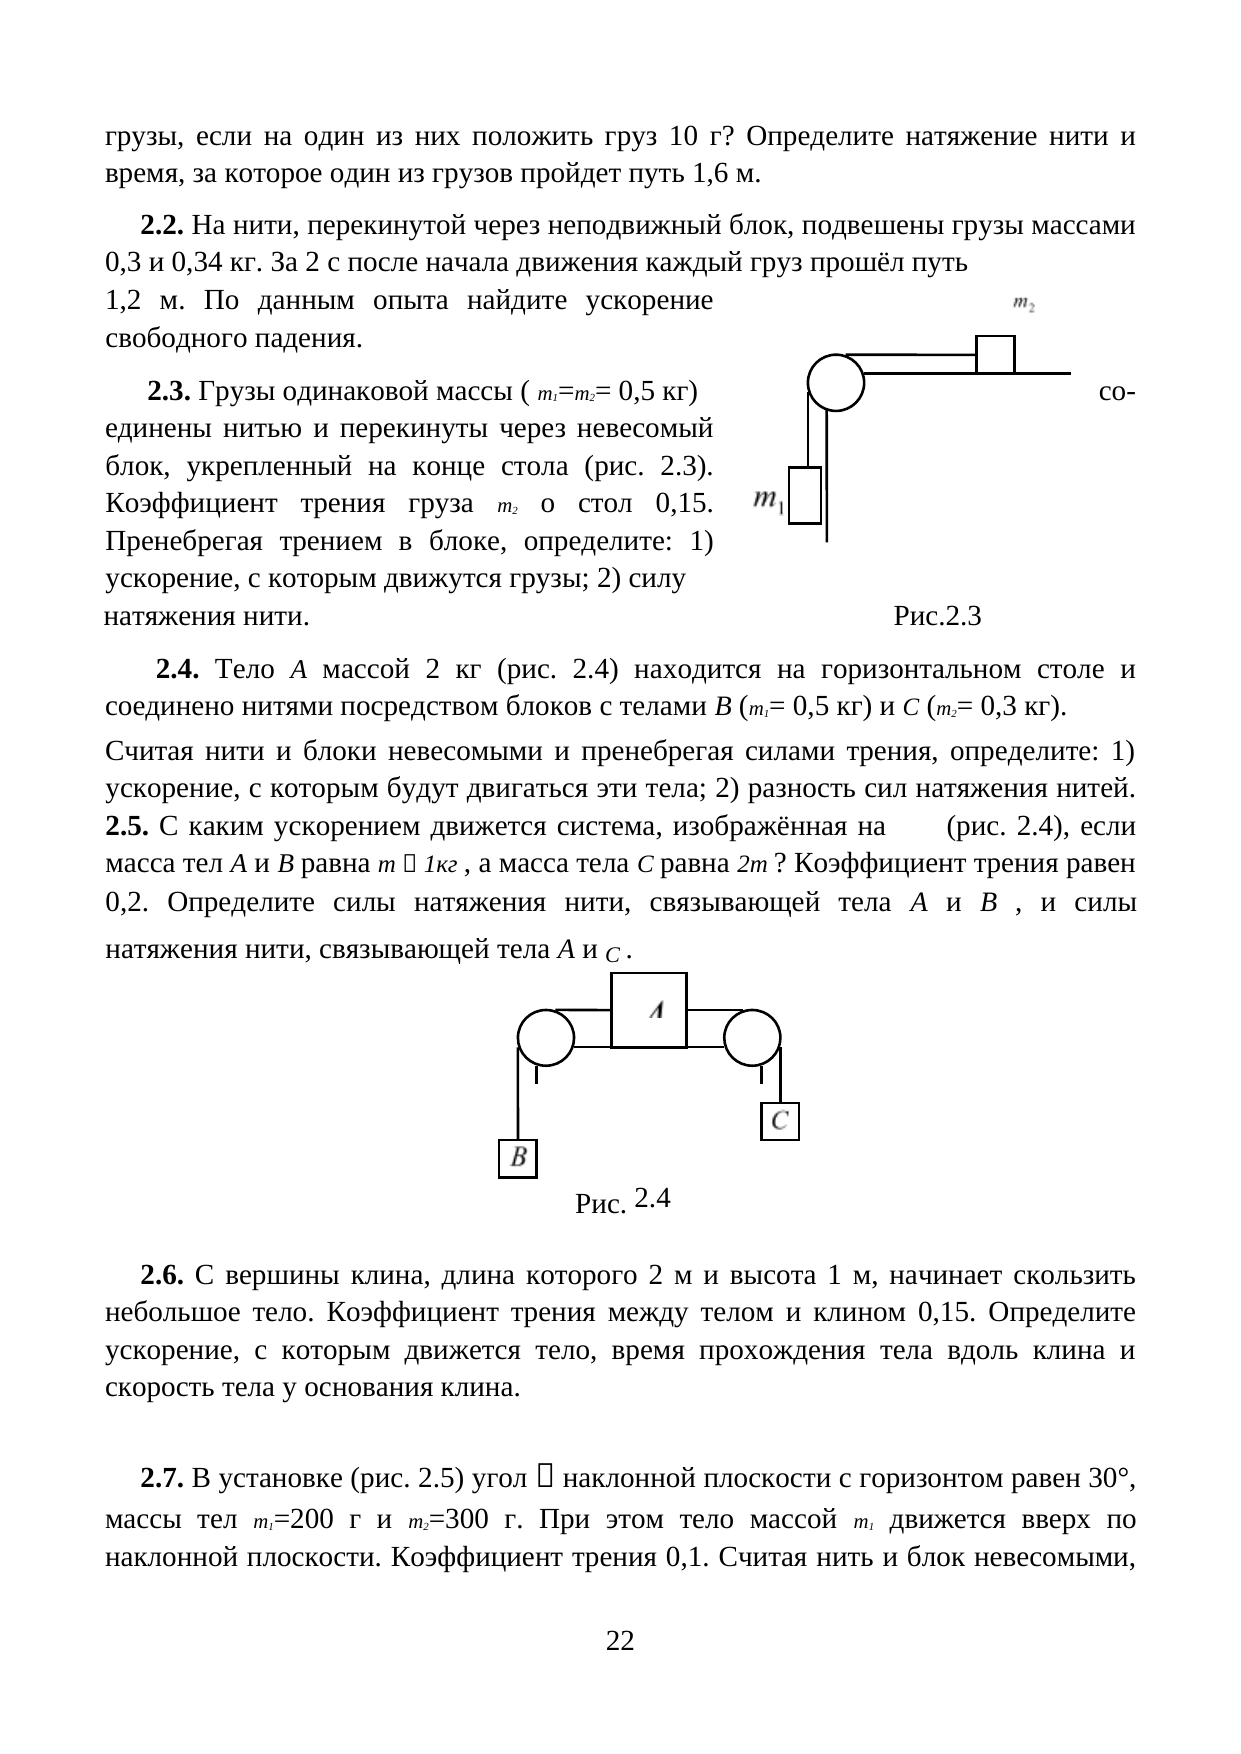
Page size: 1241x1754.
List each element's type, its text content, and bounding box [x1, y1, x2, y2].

picture [752, 1105, 808, 1135]
text 1,2 м. По данным опыта найдите ускорение свободного падения. [105, 282, 1069, 353]
picture [619, 991, 675, 1018]
picture [490, 1140, 546, 1168]
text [105, 1452, 1137, 1572]
text 2.2. На нити, перекинутой через неподвижный блок, подвешены грузы массами 0,3 и 0,34 кг. За 2 с после начала движения каждый груз прошёл путь [105, 207, 1137, 278]
picture [559, 1179, 715, 1221]
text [105, 118, 1137, 189]
text единены нитью и перекинуты через невесомый блок, укрепленный на конце стола (рис. 2.3). Коэффициент трения груза m2 о стол 0,15. Пренебрегая трением в блоке, определите: 1) ускорение, с которым движутся грузы; 2) силу [105, 411, 1069, 594]
text Считая нити и блоки невесомыми и пренебрегая силами трения, определите: 1) ускорение, с которым будут двигаться эти тела; 2) разность сил натяжения нитей. 2.5. С каким ускорением движется система, изображённая на (рис. 2.4), если масса тел A и B равна m  1кг , а масса тела C равна 2m ? Коэффициент трения равен 0,2. Определите силы натяжения нити, связывающей тела A и B , и силы натяжения нити, связывающей тела A и С . [105, 733, 1137, 967]
text 2.3. Грузы одинаковой массы ( m1=m2= 0,5 кг) со- [856, 373, 1145, 406]
text натяжения нити. Рис.2.3 [103, 598, 1145, 632]
picture [733, 474, 805, 516]
picture [995, 287, 1062, 350]
text 2.3. Грузы одинаковой массы ( m1=m2= 0,5 кг) со- [131, 373, 808, 406]
text 2.6. С вершины клина, длина которого 2 м и высота 1 м, начинает скользить небольшое тело. Коэффициент трения между телом и клином 0,15. Определите ускорение, с которым движется тело, время прохождения тела вдоль клина и скорость тела у основания клина. [105, 1257, 1137, 1403]
text 2.4. Тело A массой 2 кг (рис. 2.4) находится на горизонтальном столе и соединено нитями посредством блоков с телами B (m1= 0,5 кг) и C (m2= 0,3 кг). [105, 651, 1137, 722]
